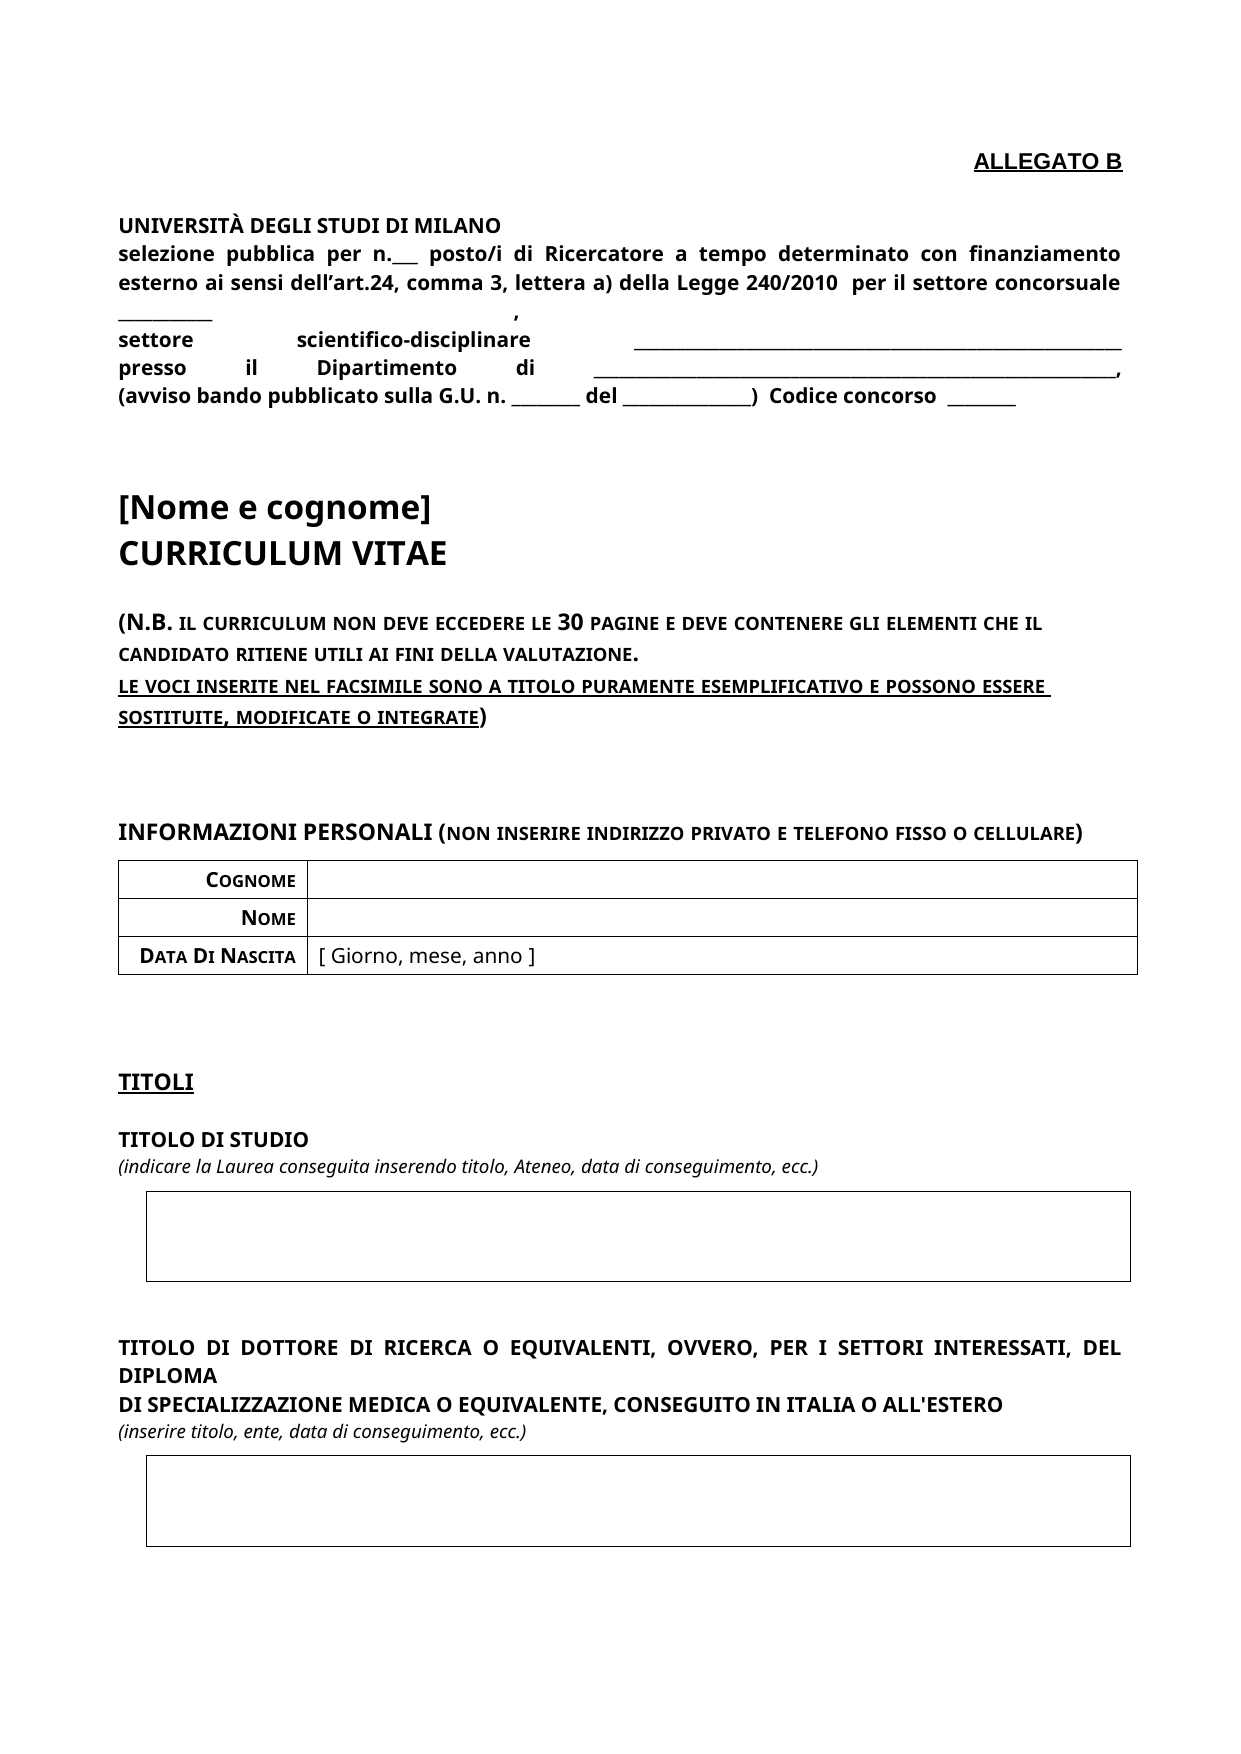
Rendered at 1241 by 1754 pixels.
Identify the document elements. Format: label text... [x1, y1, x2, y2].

text (N.B. il curriculum non deve eccedere le 30 pagine e deve contenere gli elementi che il candidato ritiene utili ai fini della valutazione. [118, 606, 1122, 668]
text TITOLI [118, 1066, 1122, 1097]
table_cell [ Giorno, mese, anno ] [308, 937, 1137, 973]
text INFORMAZIONI PERSONALI (non inserire indirizzo privato e telefono fisso o cellulare) [118, 816, 1122, 848]
text DI SPECIALIZZAZIONE MEDICA O EQUIVALENTE, CONSEGUITO IN ITALIA O ALL'ESTERO [118, 1390, 1122, 1418]
text ALLEGATO B [118, 148, 1122, 174]
text (inserire titolo, ente, data di conseguimento, ecc.) [118, 1418, 1122, 1444]
table_cell [308, 899, 1137, 936]
text UNIVERSITÀ DEGLI STUDI DI MILANO [118, 211, 1122, 239]
text le voci inserite nel facsimile sono a titolo puramente esemplificativo e possono essere sostituite, modificate o integrate) [118, 668, 1122, 731]
table_header Cognome [119, 861, 307, 898]
table_cell Data Di Nascita [119, 937, 307, 973]
text CURRICULUM VITAE [118, 529, 1122, 575]
text (indicare la Laurea conseguita inserendo titolo, Ateneo, data di conseguimento, ecc.) [118, 1154, 1122, 1179]
table_header [308, 861, 1137, 898]
text TITOLO DI STUDIO [118, 1125, 1122, 1154]
text selezione pubblica per n.___ posto/i di Ricercatore a tempo determinato con finanziamento esterno ai sensi dell’art.24, comma 3, lettera a) della Legge 240/2010 per il settore concorsuale ___________ , settore scientifico-disciplinare _________________________________________________________ presso il Dipartimento di _____________________________________________________________, (avviso bando pubblicato sulla G.U. n. ________ del _______________) Codice concorso ________ [118, 239, 1122, 410]
table_cell Nome [119, 899, 307, 936]
text TITOLO DI DOTTORE DI RICERCA O EQUIVALENTI, OVVERO, PER I SETTORI INTERESSATI, DEL DIPLOMA [118, 1333, 1122, 1390]
text [Nome e cognome] [118, 484, 1122, 529]
